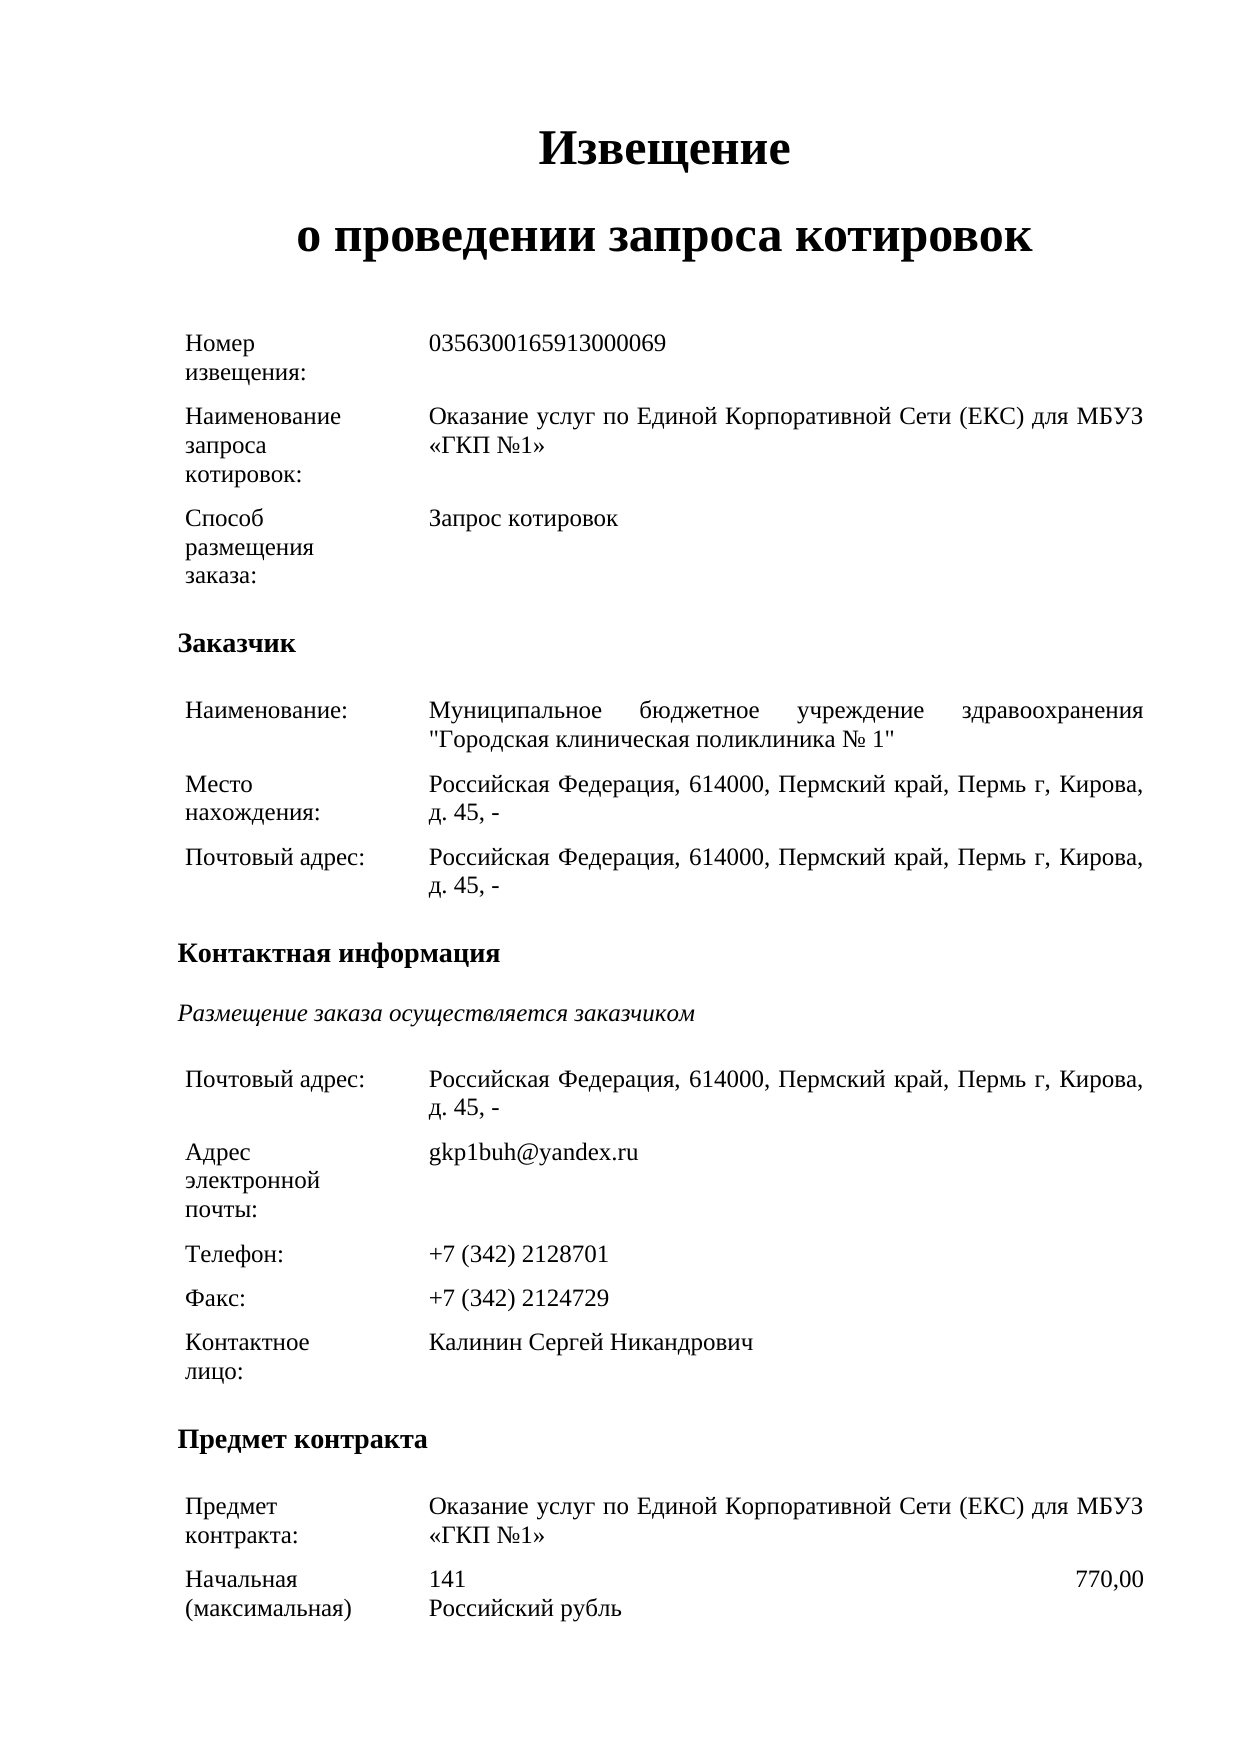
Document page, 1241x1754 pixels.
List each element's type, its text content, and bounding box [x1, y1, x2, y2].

text Предмет контракта [177, 1422, 1152, 1454]
table_cell Оказание услуг по Единой Корпоративной Сети (ЕКС) для МБУЗ «ГКП №1» [421, 393, 1152, 495]
table_cell +7 (342) 2128701 [421, 1231, 1152, 1275]
table_header Оказание услуг по Единой Корпоративной Сети (ЕКС) для МБУЗ «ГКП №1» [421, 1484, 1152, 1557]
table_header Предмет контракта: [177, 1484, 421, 1557]
table_header Муниципальное бюджетное учреждение здравоохранения "Городская клиническая поликлиника № 1" [421, 688, 1152, 761]
table_header Российская Федерация, 614000, Пермский край, Пермь г, Кирова, д. 45, - [421, 1056, 1152, 1129]
text Извещение [177, 118, 1152, 176]
table_header 0356300165913000069 [421, 320, 1152, 393]
table_cell +7 (342) 2124729 [421, 1275, 1152, 1319]
table_cell Контактное лицо: [177, 1320, 421, 1393]
table_header Номер извещения: [177, 320, 421, 393]
table_cell Наименование запроса котировок: [177, 393, 421, 495]
table_cell Российская Федерация, 614000, Пермский край, Пермь г, Кирова, д. 45, - [421, 761, 1152, 834]
table_cell Почтовый адрес: [177, 834, 421, 907]
table_cell Адрес электронной почты: [177, 1129, 421, 1231]
text о проведении запроса котировок [177, 205, 1152, 262]
table_cell Российская Федерация, 614000, Пермский край, Пермь г, Кирова, д. 45, - [421, 834, 1152, 907]
text Размещение заказа осуществляется заказчиком [177, 998, 1152, 1027]
text Заказчик [177, 626, 1152, 659]
table_cell Место нахождения: [177, 761, 421, 834]
table_cell Запрос котировок [421, 495, 1152, 597]
text Контактная информация [177, 936, 1152, 969]
table_cell Калинин Сергей Никандрович [421, 1320, 1152, 1393]
table_cell Факс: [177, 1275, 421, 1319]
table_header Почтовый адрес: [177, 1056, 421, 1129]
table_header Наименование: [177, 688, 421, 761]
table_cell gkp1buh@yandex.ru [421, 1129, 1152, 1231]
table_cell Способ размещения заказа: [177, 495, 421, 597]
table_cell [177, 1557, 421, 1630]
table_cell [421, 1557, 1152, 1630]
table_cell Телефон: [177, 1231, 421, 1275]
